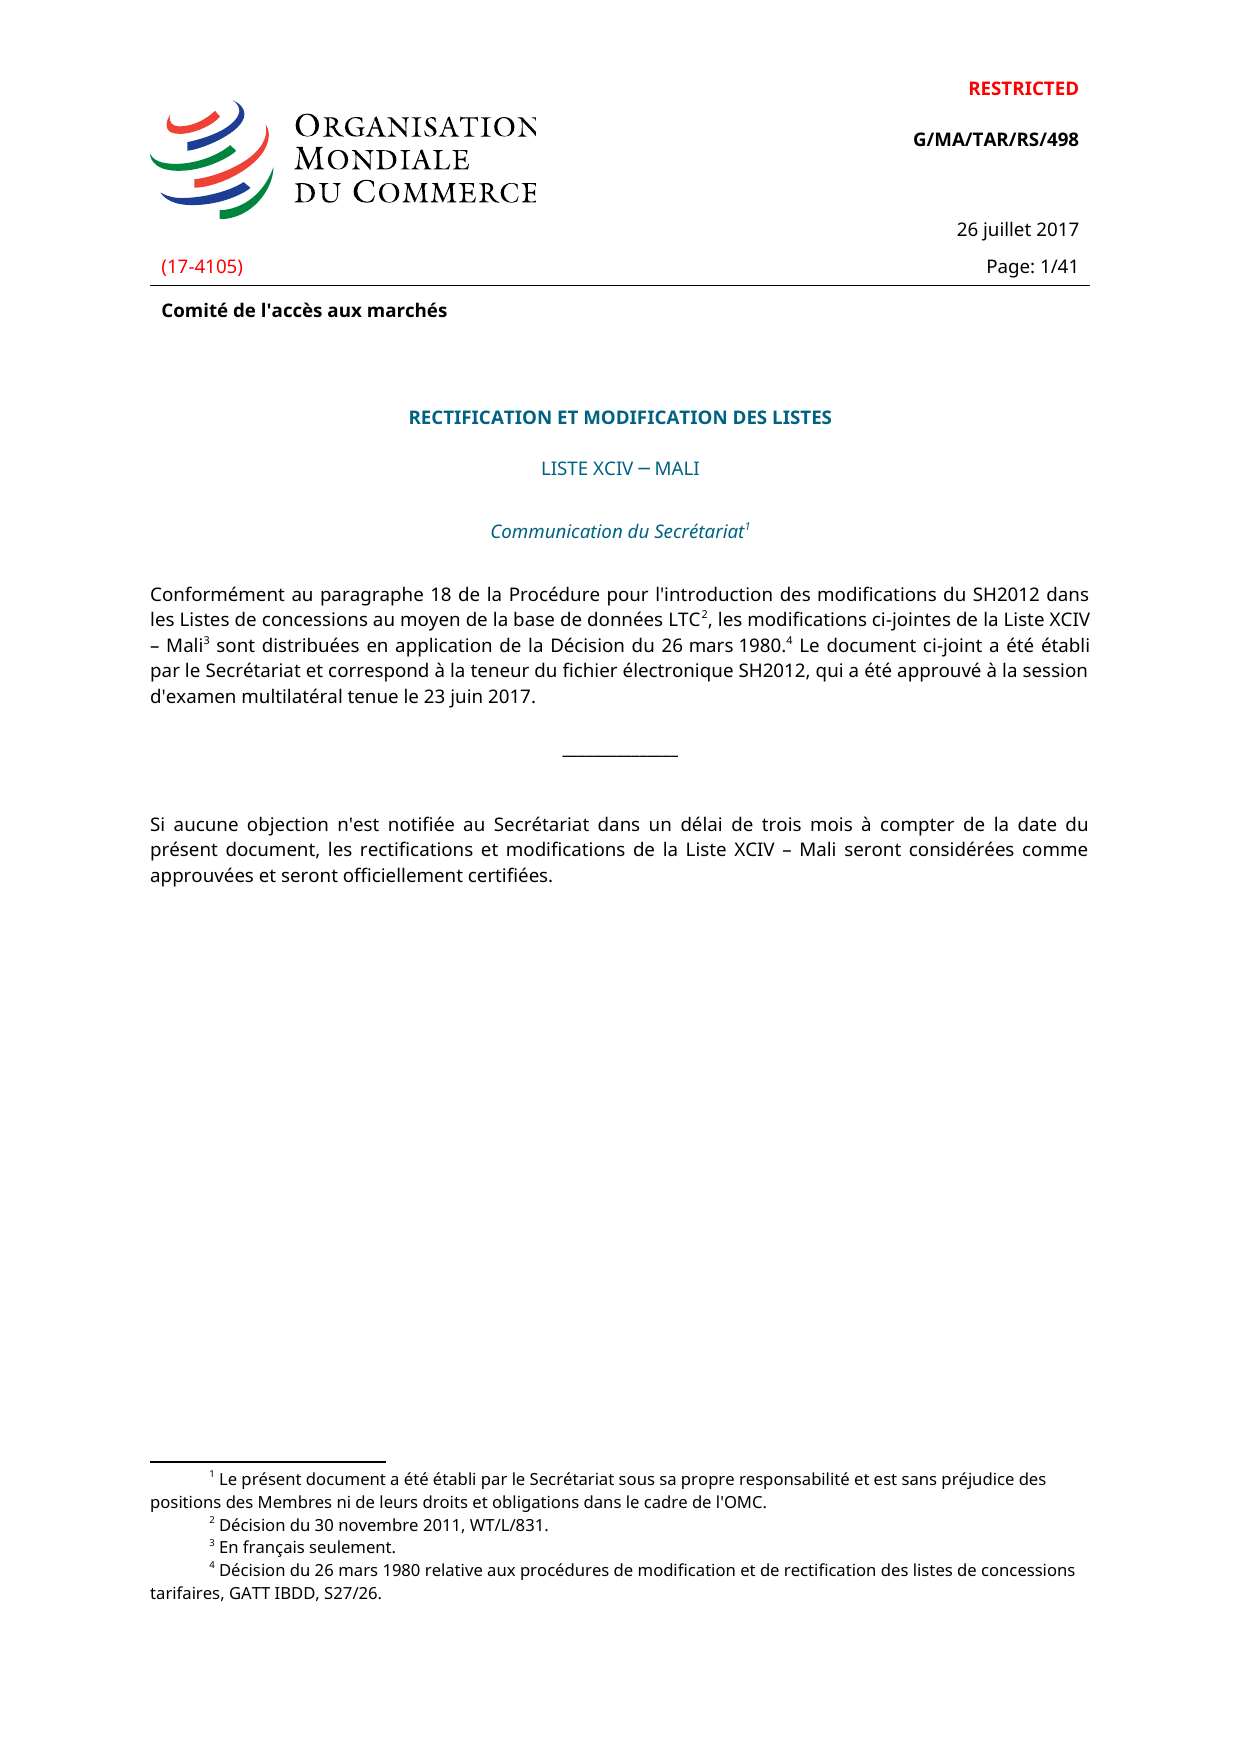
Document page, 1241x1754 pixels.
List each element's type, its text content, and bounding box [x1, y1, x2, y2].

title RECTIFICATION ET MODIFICATION DES LISTES [150, 405, 1090, 430]
title Communication du Secrétariat [150, 518, 1090, 544]
text Conformément au paragraphe 18 de la Procédure pour l'introduction des modifications du SH2012 dans les Listes de concessions au moyen de la base de données LTC, les modifications ci-jointes de la Liste XCIV – Mali sont distribuées en application de la Décision du 26 mars 1980. Le document ci-joint a été établi par le Secrétariat et correspond à la teneur du fichier électronique SH2012, qui a été approuvé à la session d'examen multilatéral tenue le 23 juin 2017. [150, 581, 1090, 709]
text _______________ [150, 734, 1090, 760]
text Si aucune objection n'est notifiée au Secrétariat dans un délai de trois mois à compter de la date du présent document, les rectifications et modifications de la Liste XCIV – Mali seront considérées comme approuvées et seront officiellement certifiées. [150, 811, 1090, 887]
title LISTE XCIV ─ MALI [150, 455, 1090, 481]
